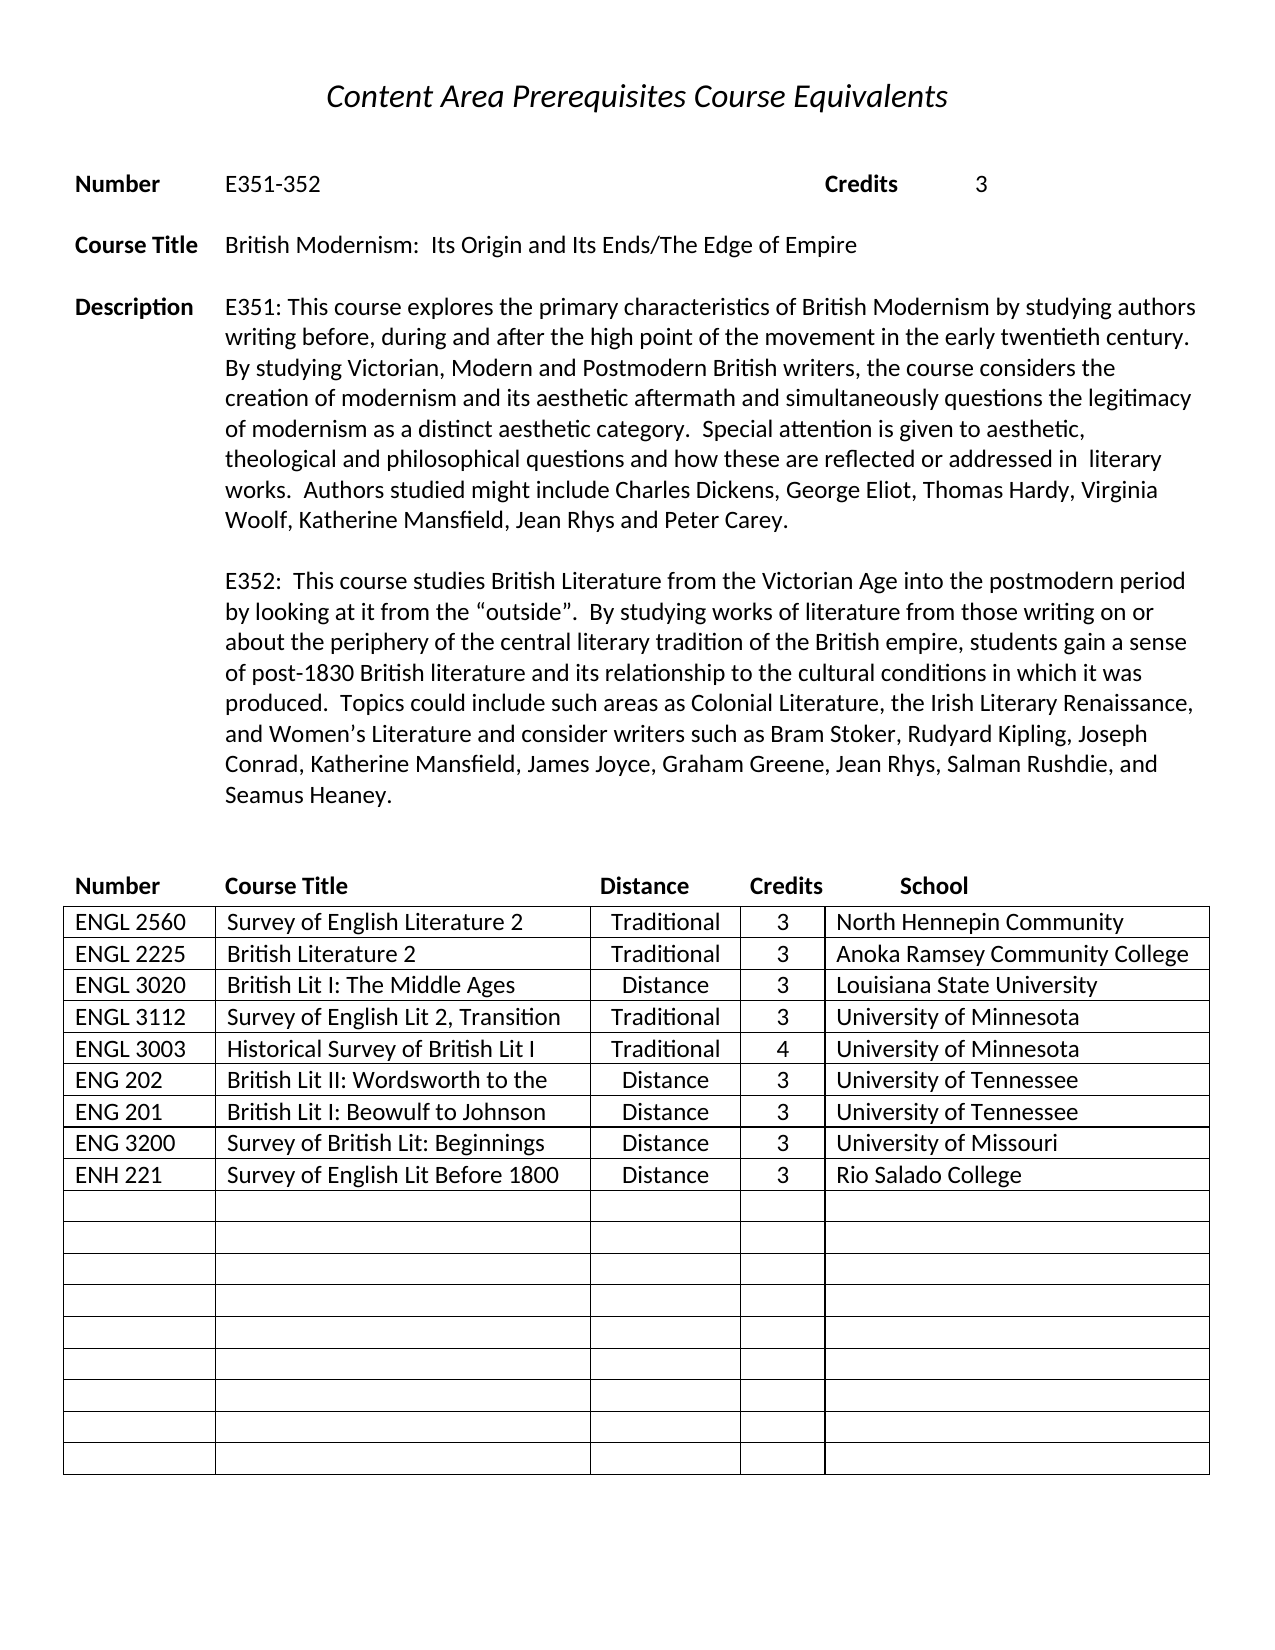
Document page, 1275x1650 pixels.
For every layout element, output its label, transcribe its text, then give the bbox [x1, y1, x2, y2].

table_cell British Literature 2 [216, 938, 590, 969]
table_cell University of Tennessee [826, 1064, 1209, 1095]
table_cell University of Minnesota [826, 1001, 1209, 1032]
table_cell [826, 1191, 1209, 1221]
table_cell 3 [741, 938, 824, 969]
table_cell [591, 1191, 740, 1221]
table_cell [216, 1443, 590, 1474]
table_cell [216, 1412, 590, 1442]
table_cell Distance [591, 1064, 740, 1095]
table_cell [826, 1349, 1209, 1379]
table_cell Traditional [591, 1001, 740, 1032]
table_cell Louisiana State University [826, 970, 1209, 1000]
table_cell [741, 1285, 824, 1316]
table_header North Hennepin Community [826, 907, 1209, 937]
table_cell Distance [591, 970, 740, 1000]
table_cell 4 [741, 1033, 824, 1063]
text Number E351-352 Credits 3 [75, 168, 1200, 199]
table_cell [741, 1412, 824, 1442]
table_cell [741, 1317, 824, 1347]
table_cell [826, 1443, 1209, 1474]
table_cell [64, 1443, 215, 1474]
table_cell [216, 1254, 590, 1284]
table_cell [826, 1254, 1209, 1284]
table_cell [216, 1380, 590, 1411]
table_cell [216, 1349, 590, 1379]
table_cell [826, 1412, 1209, 1442]
table_cell [591, 1443, 740, 1474]
table_cell Distance [591, 1096, 740, 1126]
table_cell [826, 1222, 1209, 1253]
table_cell [64, 1285, 215, 1316]
text Description E351: This course explores the primary characteristics of British Modernism by studying authors writing before, during and after the high point of the movement in the early twentieth century. By studying Victorian, Modern and Postmodern British writers, the course considers the creation of modernism and its aesthetic aftermath and simultaneously questions the legitimacy of modernism as a distinct aesthetic category. Special attention is given to aesthetic, theological and philosophical questions and how these are reflected or addressed in literary works. Authors studied might include Charles Dickens, George Eliot, Thomas Hardy, Virginia Woolf, Katherine Mansfield, Jean Rhys and Peter Carey. [75, 291, 1200, 535]
table_cell [741, 1222, 824, 1253]
text E352: This course studies British Literature from the Victorian Age into the postmodern period by looking at it from the “outside”. By studying works of literature from those writing on or about the periphery of the central literary tradition of the British empire, students gain a sense of post-1830 British literature and its relationship to the cultural conditions in which it was produced. Topics could include such areas as Colonial Literature, the Irish Literary Renaissance, and Women’s Literature and consider writers such as Bram Stoker, Rudyard Kipling, Joseph Conrad, Katherine Mansfield, James Joyce, Graham Greene, Jean Rhys, Salman Rushdie, and Seamus Heaney. [75, 565, 1200, 809]
table_cell [741, 1380, 824, 1411]
table_cell 3 [741, 1128, 824, 1158]
table_cell University of Missouri [826, 1128, 1209, 1158]
table_cell ENGL 2225 [64, 938, 215, 969]
table_cell [741, 1191, 824, 1221]
table_cell Survey of English Lit Before 1800 [216, 1159, 590, 1189]
table_cell [64, 1380, 215, 1411]
table_cell ENG 201 [64, 1096, 215, 1126]
table_cell [216, 1191, 590, 1221]
text Number Course Title Distance Credits School [75, 871, 1200, 901]
table_cell [64, 1191, 215, 1221]
table_cell British Lit I: Beowulf to Johnson [216, 1096, 590, 1126]
text Content Area Prerequisites Course Equivalents [75, 75, 1200, 116]
table_cell [591, 1285, 740, 1316]
table_cell [591, 1349, 740, 1379]
table_cell [64, 1349, 215, 1379]
table_cell [826, 1285, 1209, 1316]
table_cell 3 [741, 1096, 824, 1126]
table_cell ENGL 3112 [64, 1001, 215, 1032]
table_cell ENGL 3020 [64, 970, 215, 1000]
table_cell [591, 1317, 740, 1347]
table_cell [64, 1222, 215, 1253]
table_cell University of Tennessee [826, 1096, 1209, 1126]
table_cell ENGL 3003 [64, 1033, 215, 1063]
table_cell [216, 1285, 590, 1316]
table_cell Anoka Ramsey Community College [826, 938, 1209, 969]
table_cell British Lit I: The Middle Ages [216, 970, 590, 1000]
table_header 3 [741, 907, 824, 937]
table_cell Traditional [591, 938, 740, 969]
table_cell 3 [741, 1001, 824, 1032]
table_cell [826, 1380, 1209, 1411]
table_cell [741, 1254, 824, 1284]
table_cell ENH 221 [64, 1159, 215, 1189]
table_cell Distance [591, 1128, 740, 1158]
table_cell Traditional [591, 1033, 740, 1063]
table_cell [741, 1443, 824, 1474]
table_cell Distance [591, 1159, 740, 1189]
table_cell Rio Salado College [826, 1159, 1209, 1189]
table_cell 3 [741, 1159, 824, 1189]
table_header Traditional [591, 907, 740, 937]
text Course Title British Modernism: Its Origin and Its Ends/The Edge of Empire [75, 229, 1200, 260]
table_cell [826, 1317, 1209, 1347]
table_cell ENG 202 [64, 1064, 215, 1095]
table_header Survey of English Literature 2 [216, 907, 590, 937]
table_cell [216, 1317, 590, 1347]
table_cell [64, 1254, 215, 1284]
table_cell [64, 1412, 215, 1442]
table_cell [591, 1412, 740, 1442]
table_cell [741, 1349, 824, 1379]
table_cell [216, 1222, 590, 1253]
table_cell [591, 1254, 740, 1284]
table_cell Survey of British Lit: Beginnings [216, 1128, 590, 1158]
table_cell [591, 1380, 740, 1411]
table_cell 3 [741, 970, 824, 1000]
table_cell 3 [741, 1064, 824, 1095]
table_cell [591, 1222, 740, 1253]
table_header ENGL 2560 [64, 907, 215, 937]
table_cell [64, 1317, 215, 1347]
table_cell ENG 3200 [64, 1128, 215, 1158]
table_cell Historical Survey of British Lit I [216, 1033, 590, 1063]
table_cell British Lit II: Wordsworth to the [216, 1064, 590, 1095]
table_cell University of Minnesota [826, 1033, 1209, 1063]
table_cell Survey of English Lit 2, Transition [216, 1001, 590, 1032]
